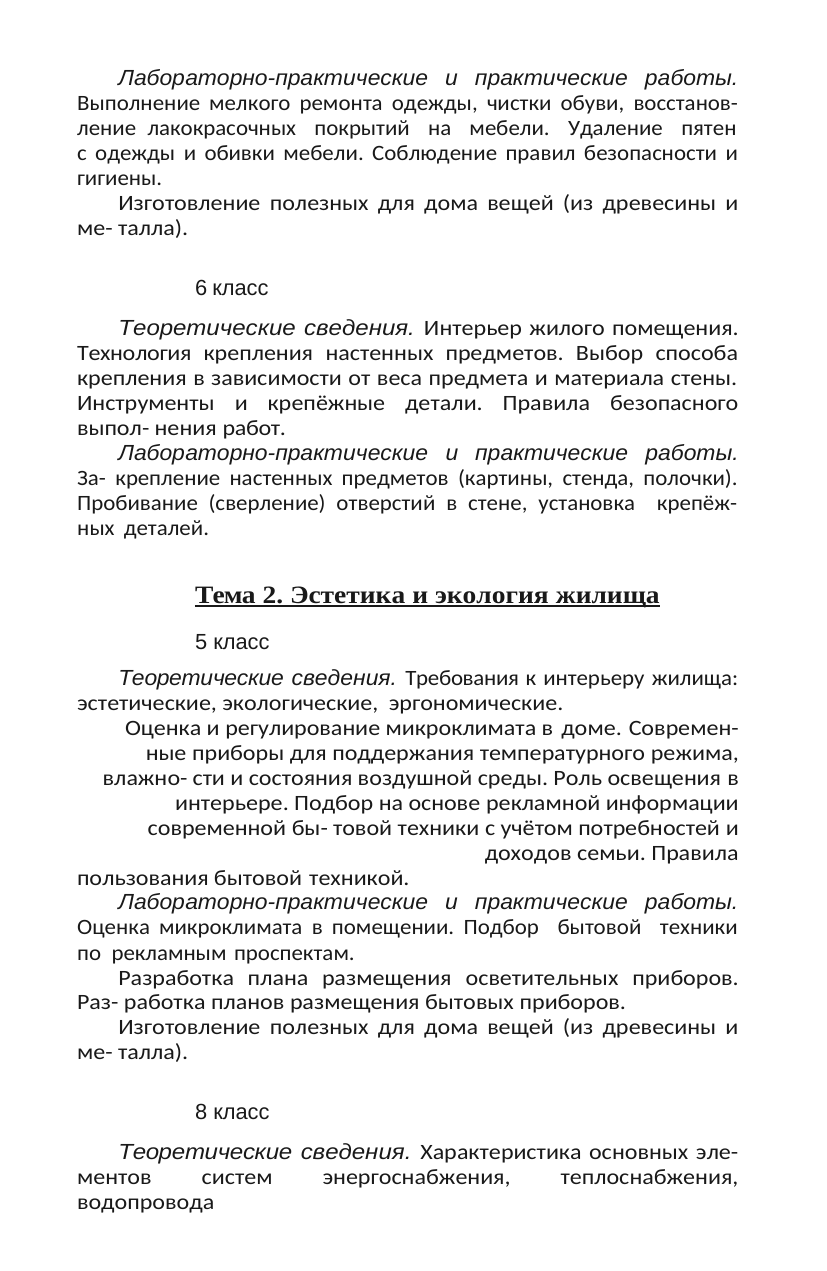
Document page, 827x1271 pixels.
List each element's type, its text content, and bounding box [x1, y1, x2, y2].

text Изготовление полезных для дома вещей (из древесины и ме- талла). [77, 1015, 738, 1065]
text 5 класс [195, 628, 740, 654]
text Лабораторно-практические и практические работы. Оценка микроклимата в помещении. Подбор бытовой техники по рекламным проспектам. [77, 891, 739, 965]
list класс [195, 275, 750, 300]
text Лабораторно-практические и практические работы. Выполнение мелкого ремонта одежды, чистки обуви, восстанов- ление лакокрасочных покрытий на мебели. Удаление пятен с одежды и обивки мебели. Соблюдение правил безопасности и гигиены. [77, 65, 739, 190]
text 8 класс [195, 1099, 740, 1124]
text Лабораторно-практические и практические работы. За- крепление настенных предметов (картины, стенда, полочки). Пробивание (сверление) отверстий в стене, установка крепёж- ных деталей. [77, 440, 738, 540]
text Оценка и регулирование микроклимата в доме. Современ- ные приборы для поддержания температурного режима, влажно- сти и состояния воздушной среды. Роль освещения в интерьере. Подбор на основе рекламной информации современной бы- товой техники с учётом потребностей и доходов семьи. Правила [77, 715, 738, 865]
text Теоретические сведения. Требования к интерьеру жилища: эстетические, экологические, эргономические. [77, 665, 738, 715]
text Теоретические сведения. Интерьер жилого помещения. Технология крепления настенных предметов. Выбор способа крепления в зависимости от веса предмета и материала стены. Инструменты и крепёжные детали. Правила безопасного выпол- нения работ. [77, 315, 739, 440]
subtitle Тема 2. Эстетика и экология жилища [195, 580, 740, 609]
text пользования бытовой техникой. [77, 865, 740, 891]
text Теоретические сведения. Характеристика основных эле- ментов систем энергоснабжения, теплоснабжения, водопровода [77, 1139, 738, 1214]
text Изготовление полезных для дома вещей (из древесины и ме- талла). [77, 190, 738, 240]
text Разработка плана размещения осветительных приборов. Раз- работка планов размещения бытовых приборов. [77, 965, 738, 1015]
